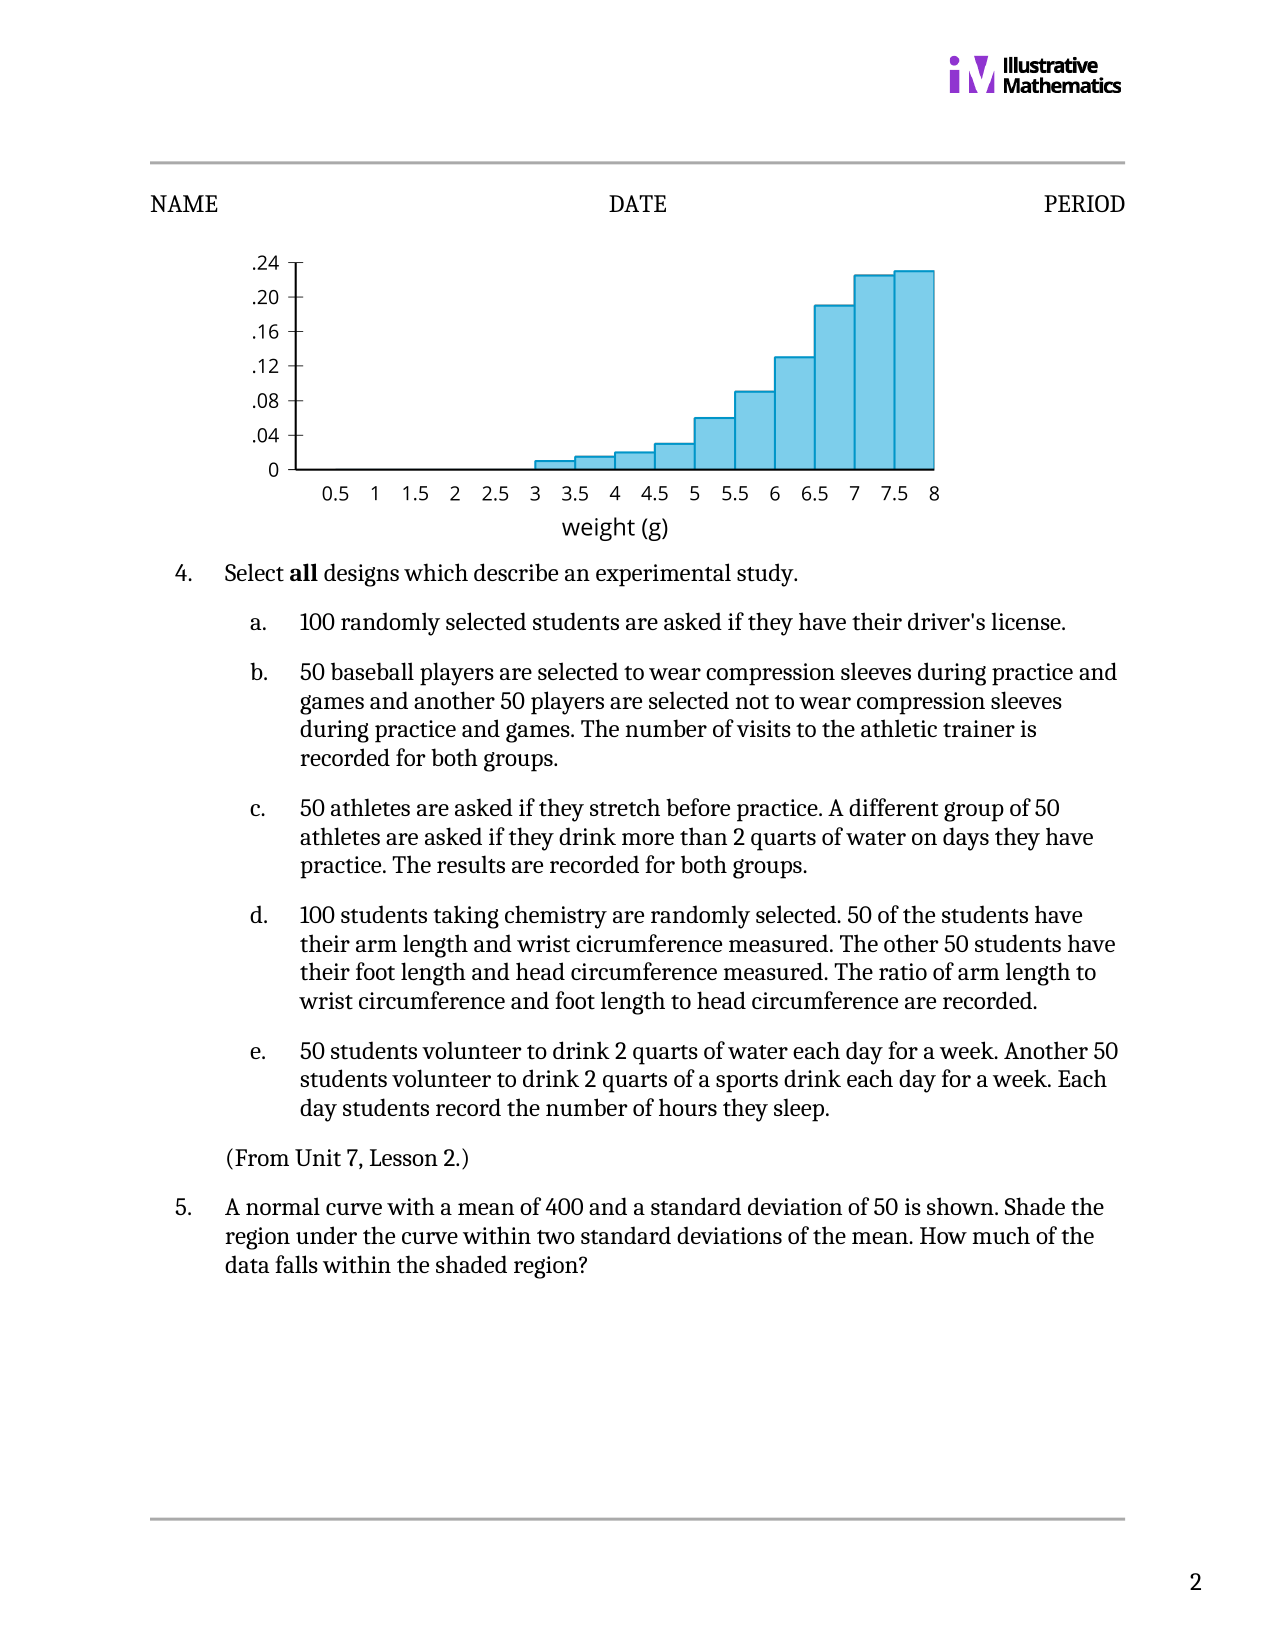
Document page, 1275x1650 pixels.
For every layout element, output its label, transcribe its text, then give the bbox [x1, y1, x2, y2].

list (From Unit 7, Lesson 2.) [175, 1144, 1125, 1172]
list A normal curve with a mean of 400 and a standard deviation of 50 is shown. Shade the region under the curve within two standard deviations of the mean. How much of the data falls within the shaded region? [175, 1193, 1125, 1279]
list 100 students taking chemistry are randomly selected. 50 of the students have their arm length and wrist cicrumference measured. The other 50 students have their foot length and head circumference measured. The ratio of arm length to wrist circumference and foot length to head circumference are recorded. [250, 901, 1125, 1016]
picture [949, 55, 1121, 93]
list 50 athletes are asked if they stretch before practice. A different group of 50 athletes are asked if they drink more than 2 quarts of water on days they have practice. The results are recorded for both groups. [250, 794, 1125, 880]
list 50 students volunteer to drink 2 quarts of water each day for a week. Another 50 students volunteer to drink 2 quarts of a sports drink each day for a week. Each day students record the number of hours they sleep. [250, 1037, 1125, 1123]
list 100 randomly selected students are asked if they have their driver's license. [250, 608, 1125, 637]
picture [243, 247, 948, 549]
list Select all designs which describe an experimental study. [175, 559, 1125, 587]
list 50 baseball players are selected to wear compression sleeves during practice and games and another 50 players are selected not to wear compression sleeves during practice and games. The number of visits to the athletic trainer is recorded for both groups. [250, 658, 1125, 773]
